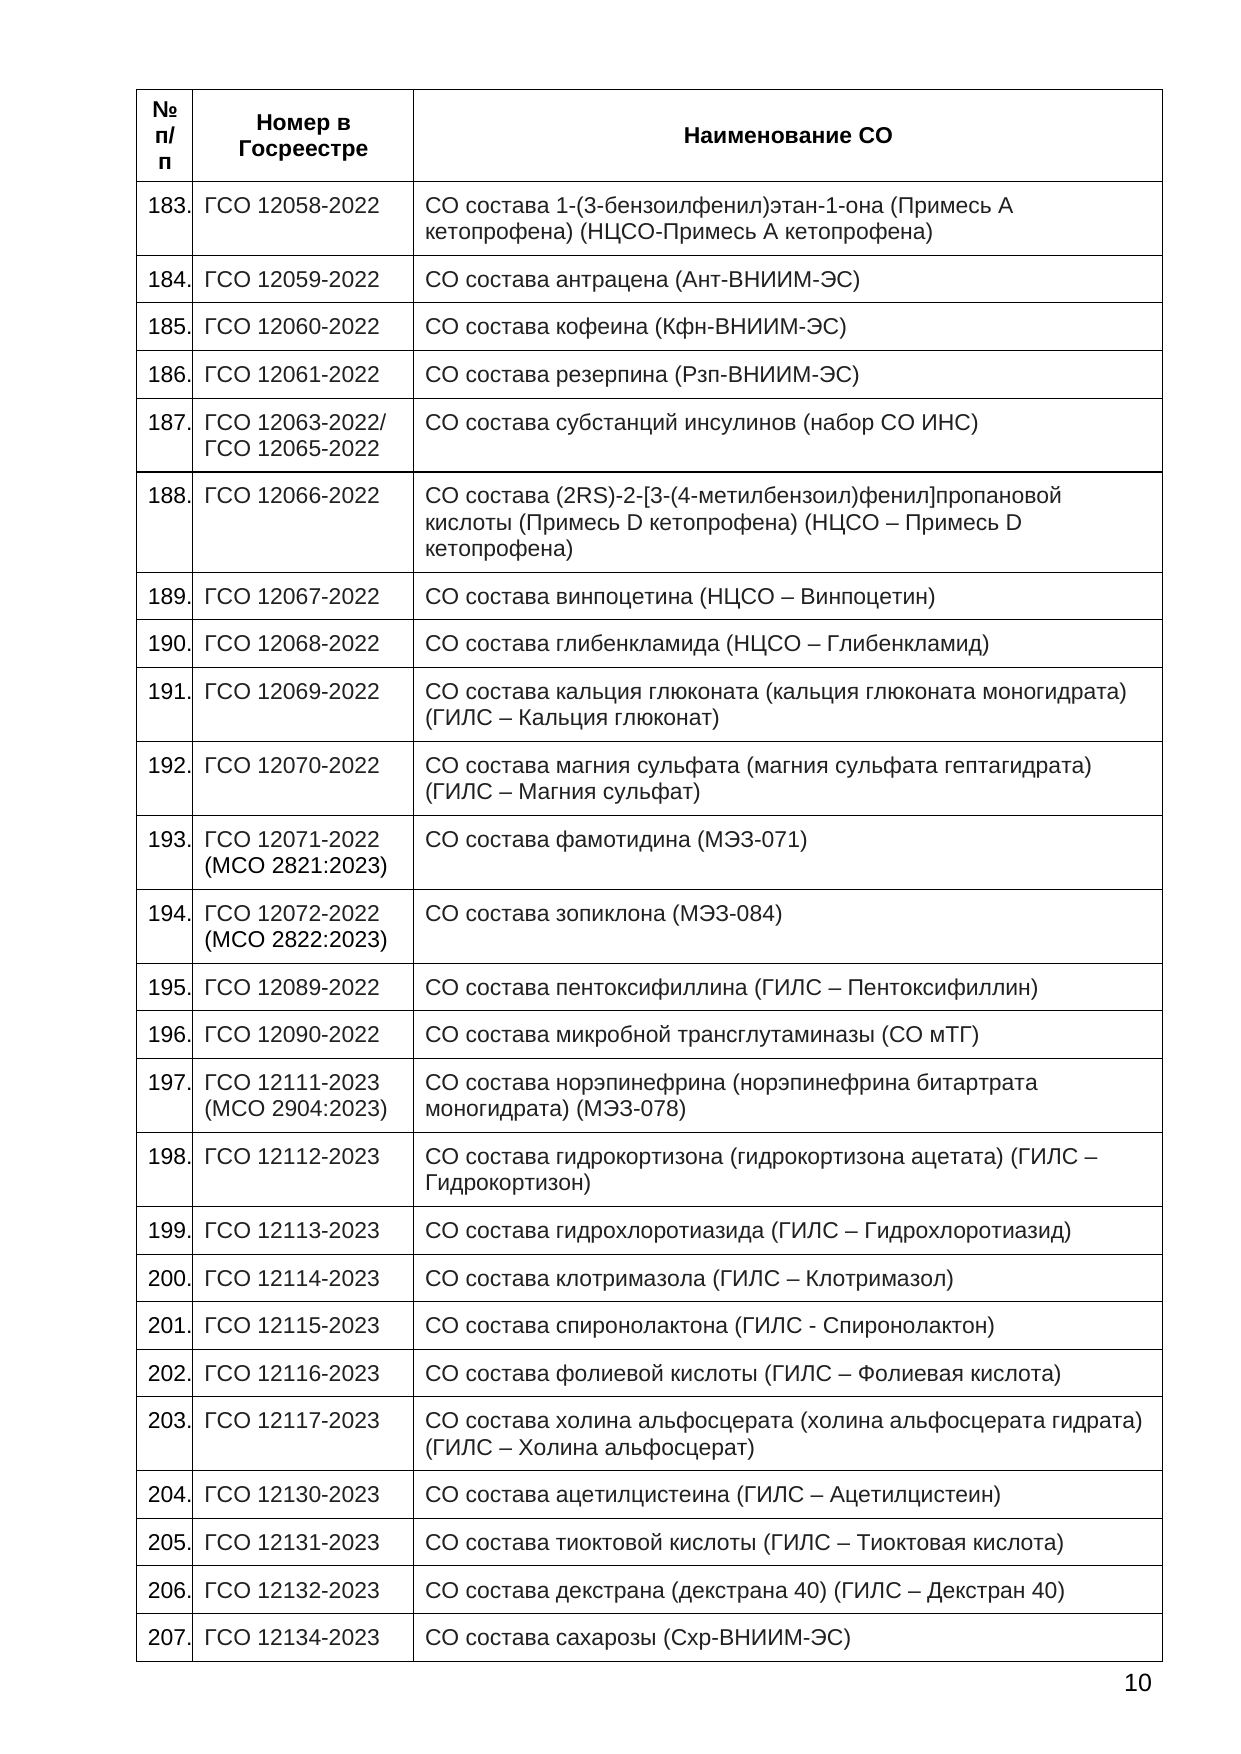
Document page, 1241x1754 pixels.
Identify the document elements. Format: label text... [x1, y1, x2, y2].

table_cell [137, 1566, 192, 1613]
table_cell ГСО 12111-2023 (МСО 2904:2023) [193, 1059, 413, 1132]
table_cell [137, 816, 192, 889]
table_cell СО состава магния сульфата (магния сульфата гептагидрата) (ГИЛС – Магния сульфат) [414, 742, 1162, 815]
table_cell ГСО 12068-2022 [193, 620, 413, 667]
table_cell [137, 1471, 192, 1518]
table_cell ГСО 12067-2022 [193, 573, 413, 619]
table_cell [137, 620, 192, 667]
table_cell СО состава субстанций инсулинов (набор СО ИНС) [414, 399, 1162, 471]
table_cell СО состава винпоцетина (НЦСО – Винпоцетин) [414, 573, 1162, 619]
table_cell [137, 964, 192, 1010]
table_cell [137, 890, 192, 963]
table_cell ГСО 12132-2023 [193, 1566, 413, 1613]
table_cell [137, 1350, 192, 1396]
table_cell СО состава фолиевой кислоты (ГИЛС – Фолиевая кислота) [414, 1350, 1162, 1396]
table_cell ГСО 12116-2023 [193, 1350, 413, 1396]
table_cell [137, 668, 192, 741]
table_cell СО состава норэпинефрина (норэпинефрина битартрата моногидрата) (МЭЗ-078) [414, 1059, 1162, 1132]
table_cell СО состава холина альфосцерата (холина альфосцерата гидрата) (ГИЛС – Холина альфосцерат) [414, 1397, 1162, 1470]
table_cell [137, 1255, 192, 1301]
table_cell [137, 473, 192, 572]
table_cell СО состава (2RS)-2-[3-(4-метилбензоил)фенил]пропановой кислоты (Примесь D кетопрофена) (НЦСО – Примесь D кетопрофена) [414, 473, 1162, 572]
table_cell ГСО 12117-2023 [193, 1397, 413, 1470]
table_cell СО состава микробной трансглутаминазы (СО мТГ) [414, 1011, 1162, 1058]
table_header Наименование СО [414, 90, 1162, 181]
table_cell ГСО 12134-2023 [193, 1614, 413, 1661]
table_cell СО состава резерпина (Рзп-ВНИИМ-ЭС) [414, 351, 1162, 397]
table_cell ГСО 12071-2022 (МСО 2821:2023) [193, 816, 413, 889]
table_cell ГСО 12114-2023 [193, 1255, 413, 1301]
table_cell [137, 1059, 192, 1132]
table_header № п/п [137, 90, 192, 181]
table_cell СО состава клотримазола (ГИЛС – Клотримазол) [414, 1255, 1162, 1301]
table_cell СО состава антрацена (Ант-ВНИИМ-ЭС) [414, 256, 1162, 302]
table_cell [137, 1302, 192, 1349]
table_cell СО состава сахарозы (Схр-ВНИИМ-ЭС) [414, 1614, 1162, 1661]
table_cell ГСО 12058-2022 [193, 182, 413, 254]
table_cell ГСО 12090-2022 [193, 1011, 413, 1058]
table_cell СО состава гидрокортизона (гидрокортизона ацетата) (ГИЛС – Гидрокортизон) [414, 1133, 1162, 1206]
table_cell СО состава гидрохлоротиазида (ГИЛС – Гидрохлоротиазид) [414, 1207, 1162, 1253]
table_cell ГСО 12131-2023 [193, 1519, 413, 1565]
table_cell СО состава зопиклона (МЭЗ-084) [414, 890, 1162, 963]
table_cell [137, 1397, 192, 1470]
table_cell ГСО 12070-2022 [193, 742, 413, 815]
table_cell СО состава кофеина (Кфн-ВНИИМ-ЭС) [414, 303, 1162, 350]
table_cell СО состава тиоктовой кислоты (ГИЛС – Тиоктовая кислота) [414, 1519, 1162, 1565]
table_header Номер в Госреестре [193, 90, 413, 181]
table_cell [137, 303, 192, 350]
table_cell [137, 182, 192, 254]
table_cell [137, 1207, 192, 1253]
table_cell ГСО 12063-2022/ ГСО 12065-2022 [193, 399, 413, 471]
table_cell [137, 399, 192, 471]
table_cell СО состава фамотидина (МЭЗ-071) [414, 816, 1162, 889]
table_cell ГСО 12130-2023 [193, 1471, 413, 1518]
table_cell ГСО 12066-2022 [193, 473, 413, 572]
table_cell [137, 573, 192, 619]
table_cell [137, 256, 192, 302]
table_cell [137, 1519, 192, 1565]
table_cell СО состава спиронолактона (ГИЛС - Спиронолактон) [414, 1302, 1162, 1349]
table_cell ГСО 12115-2023 [193, 1302, 413, 1349]
table_cell СО состава кальция глюконата (кальция глюконата моногидрата) (ГИЛС – Кальция глюконат) [414, 668, 1162, 741]
table_cell СО состава 1-(3-бензоилфенил)этан-1-она (Примесь А кетопрофена) (НЦСО-Примесь А кетопрофена) [414, 182, 1162, 254]
table_cell ГСО 12059-2022 [193, 256, 413, 302]
table_cell [137, 1133, 192, 1206]
table_cell ГСО 12061-2022 [193, 351, 413, 397]
table_cell ГСО 12113-2023 [193, 1207, 413, 1253]
table_cell [137, 742, 192, 815]
table_cell [137, 1011, 192, 1058]
table_cell ГСО 12112-2023 [193, 1133, 413, 1206]
table_cell [137, 351, 192, 397]
table_cell СО состава декстрана (декстрана 40) (ГИЛС – Декстран 40) [414, 1566, 1162, 1613]
table_cell ГСО 12072-2022 (МСО 2822:2023) [193, 890, 413, 963]
table_cell ГСО 12069-2022 [193, 668, 413, 741]
table_cell [137, 1614, 192, 1661]
table_cell ГСО 12089-2022 [193, 964, 413, 1010]
table_cell СО состава пентоксифиллина (ГИЛС – Пентоксифиллин) [414, 964, 1162, 1010]
table_cell СО состава ацетилцистеина (ГИЛС – Ацетилцистеин) [414, 1471, 1162, 1518]
table_cell СО состава глибенкламида (НЦСО – Глибенкламид) [414, 620, 1162, 667]
table_cell ГСО 12060-2022 [193, 303, 413, 350]
